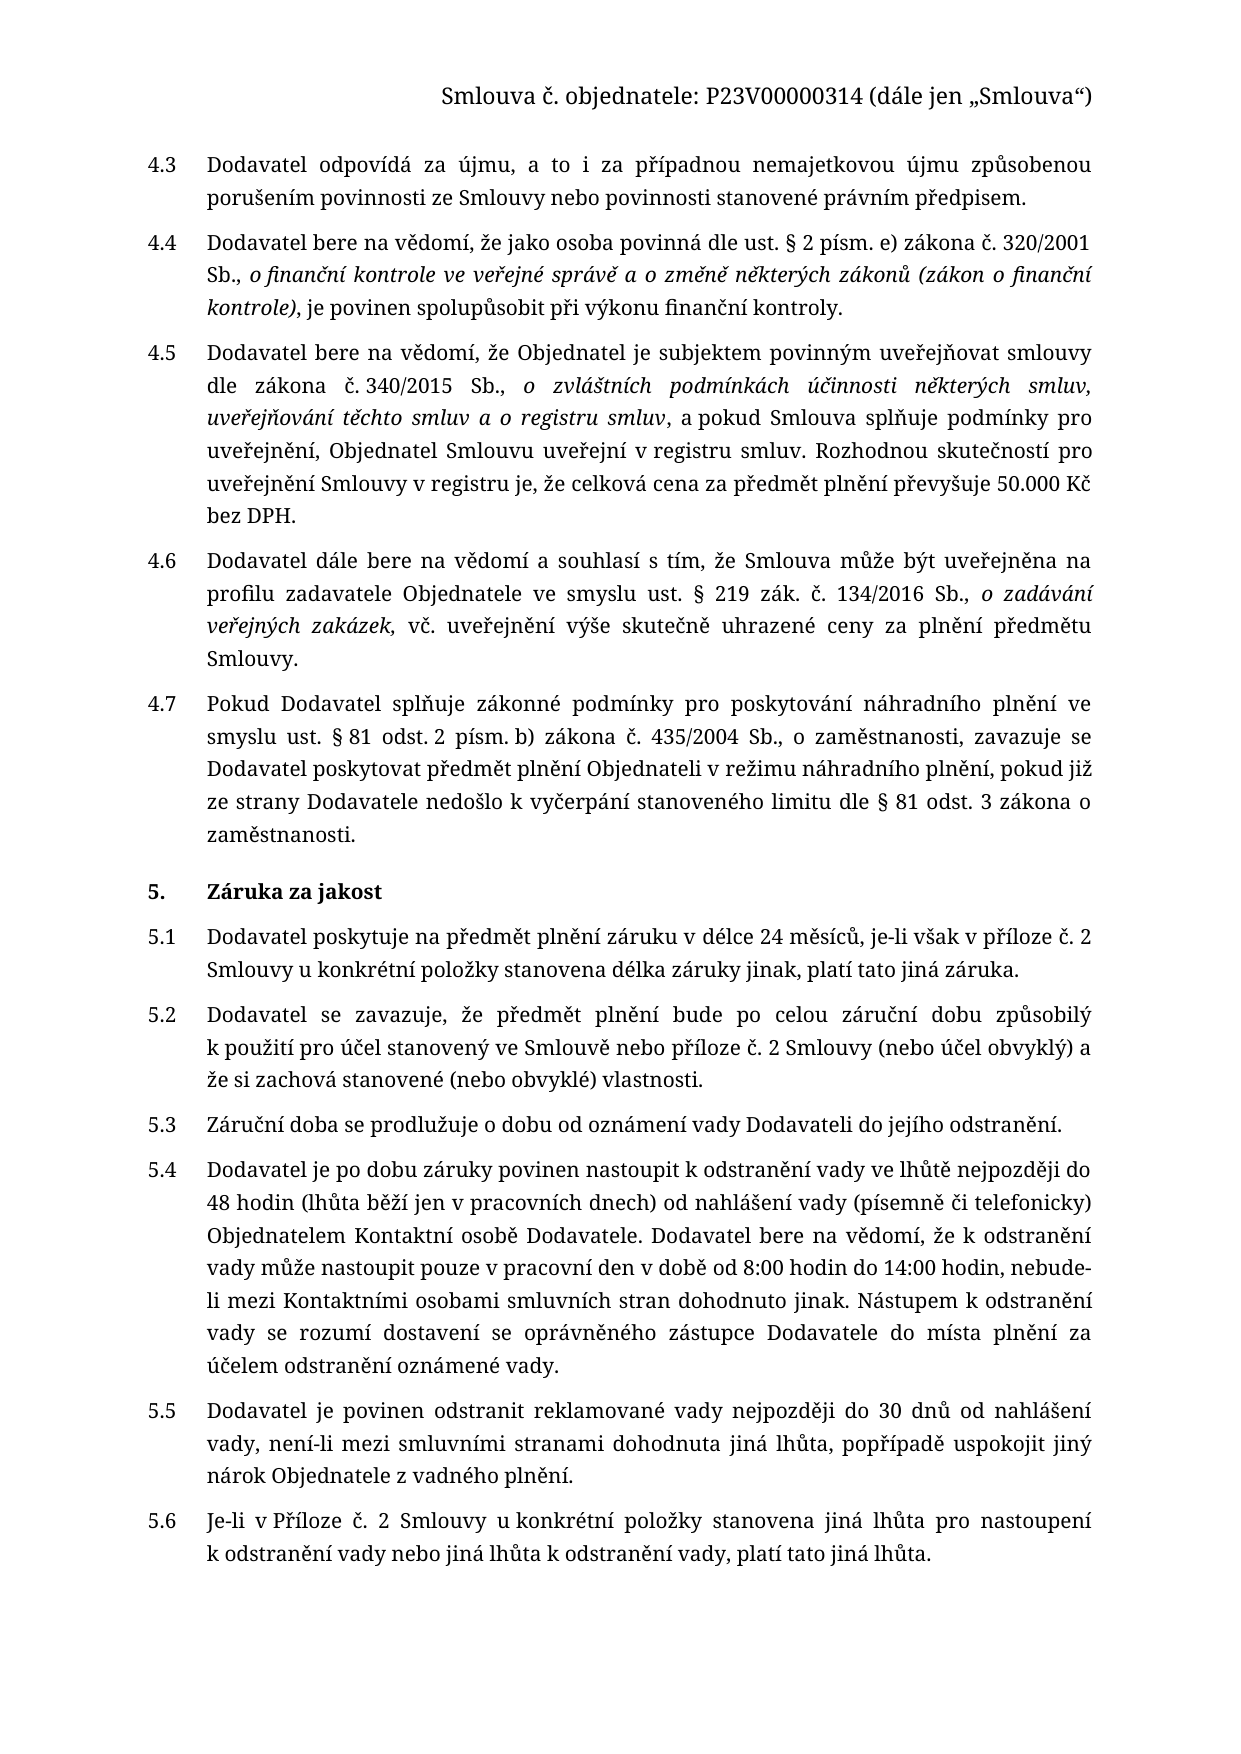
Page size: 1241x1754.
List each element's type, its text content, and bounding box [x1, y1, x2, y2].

list Dodavatel poskytuje na předmět plnění záruku v délce 24 měsíců, je-li však v příloze č. 2 Smlouvy u konkrétní položky stanovena délka záruky jinak, platí tato jiná záruka. [148, 922, 1093, 983]
list Dodavatel odpovídá za újmu, a to i za případnou nemajetkovou újmu způsobenou porušením povinnosti ze Smlouvy nebo povinnosti stanovené právním předpisem. [148, 150, 1093, 211]
list Záruka za jakost [148, 877, 1093, 906]
list Dodavatel je povinen odstranit reklamované vady nejpozději do 30 dnů od nahlášení vady, není-li mezi smluvními stranami dohodnuta jiná lhůta, popřípadě uspokojit jiný nárok Objednatele z vadného plnění. [148, 1396, 1093, 1490]
list Dodavatel bere na vědomí, že jako osoba povinná dle ust. § 2 písm. e) zákona č. 320/2001 Sb., o finanční kontrole ve veřejné správě a o změně některých zákonů (zákon o finanční kontrole), je povinen spolupůsobit při výkonu finanční kontroly. [148, 228, 1093, 322]
list Je-li v Příloze č. 2 Smlouvy u konkrétní položky stanovena jiná lhůta pro nastoupení k odstranění vady nebo jiná lhůta k odstranění vady, platí tato jiná lhůta. [148, 1507, 1093, 1568]
list Dodavatel dále bere na vědomí a souhlasí s tím, že Smlouva může být uveřejněna na profilu zadavatele Objednatele ve smyslu ust. § 219 zák. č. 134/2016 Sb., o zadávání veřejných zakázek, vč. uveřejnění výše skutečně uhrazené ceny za plnění předmětu Smlouvy. [148, 546, 1093, 673]
list Dodavatel bere na vědomí, že Objednatel je subjektem povinným uveřejňovat smlouvy dle zákona č. 340/2015 Sb., o zvláštních podmínkách účinnosti některých smluv, uveřejňování těchto smluv a o registru smluv, a pokud Smlouva splňuje podmínky pro uveřejnění, Objednatel Smlouvu uveřejní v registru smluv. Rozhodnou skutečností pro uveřejnění Smlouvy v registru je, že celková cena za předmět plnění převyšuje 50.000 Kč bez DPH. [148, 338, 1093, 530]
list Záruční doba se prodlužuje o dobu od oznámení vady Dodavateli do jejího odstranění. [148, 1110, 1093, 1139]
list Dodavatel se zavazuje, že předmět plnění bude po celou záruční dobu způsobilý k použití pro účel stanovený ve Smlouvě nebo příloze č. 2 Smlouvy (nebo účel obvyklý) a že si zachová stanovené (nebo obvyklé) vlastnosti. [148, 1000, 1093, 1094]
list Dodavatel je po dobu záruky povinen nastoupit k odstranění vady ve lhůtě nejpozději do 48 hodin (lhůta běží jen v pracovních dnech) od nahlášení vady (písemně či telefonicky) Objednatelem Kontaktní osobě Dodavatele. Dodavatel bere na vědomí, že k odstranění vady může nastoupit pouze v pracovní den v době od 8:00 hodin do 14:00 hodin, nebude-li mezi Kontaktními osobami smluvních stran dohodnuto jinak. Nástupem k odstranění vady se rozumí dostavení se oprávněného zástupce Dodavatele do místa plnění za účelem odstranění oznámené vady. [148, 1156, 1093, 1379]
list Pokud Dodavatel splňuje zákonné podmínky pro poskytování náhradního plnění ve smyslu ust. § 81 odst. 2 písm. b) zákona č. 435/2004 Sb., o zaměstnanosti, zavazuje se Dodavatel poskytovat předmět plnění Objednateli v režimu náhradního plnění, pokud již ze strany Dodavatele nedošlo k vyčerpání stanoveného limitu dle § 81 odst. 3 zákona o zaměstnanosti. [148, 689, 1093, 848]
